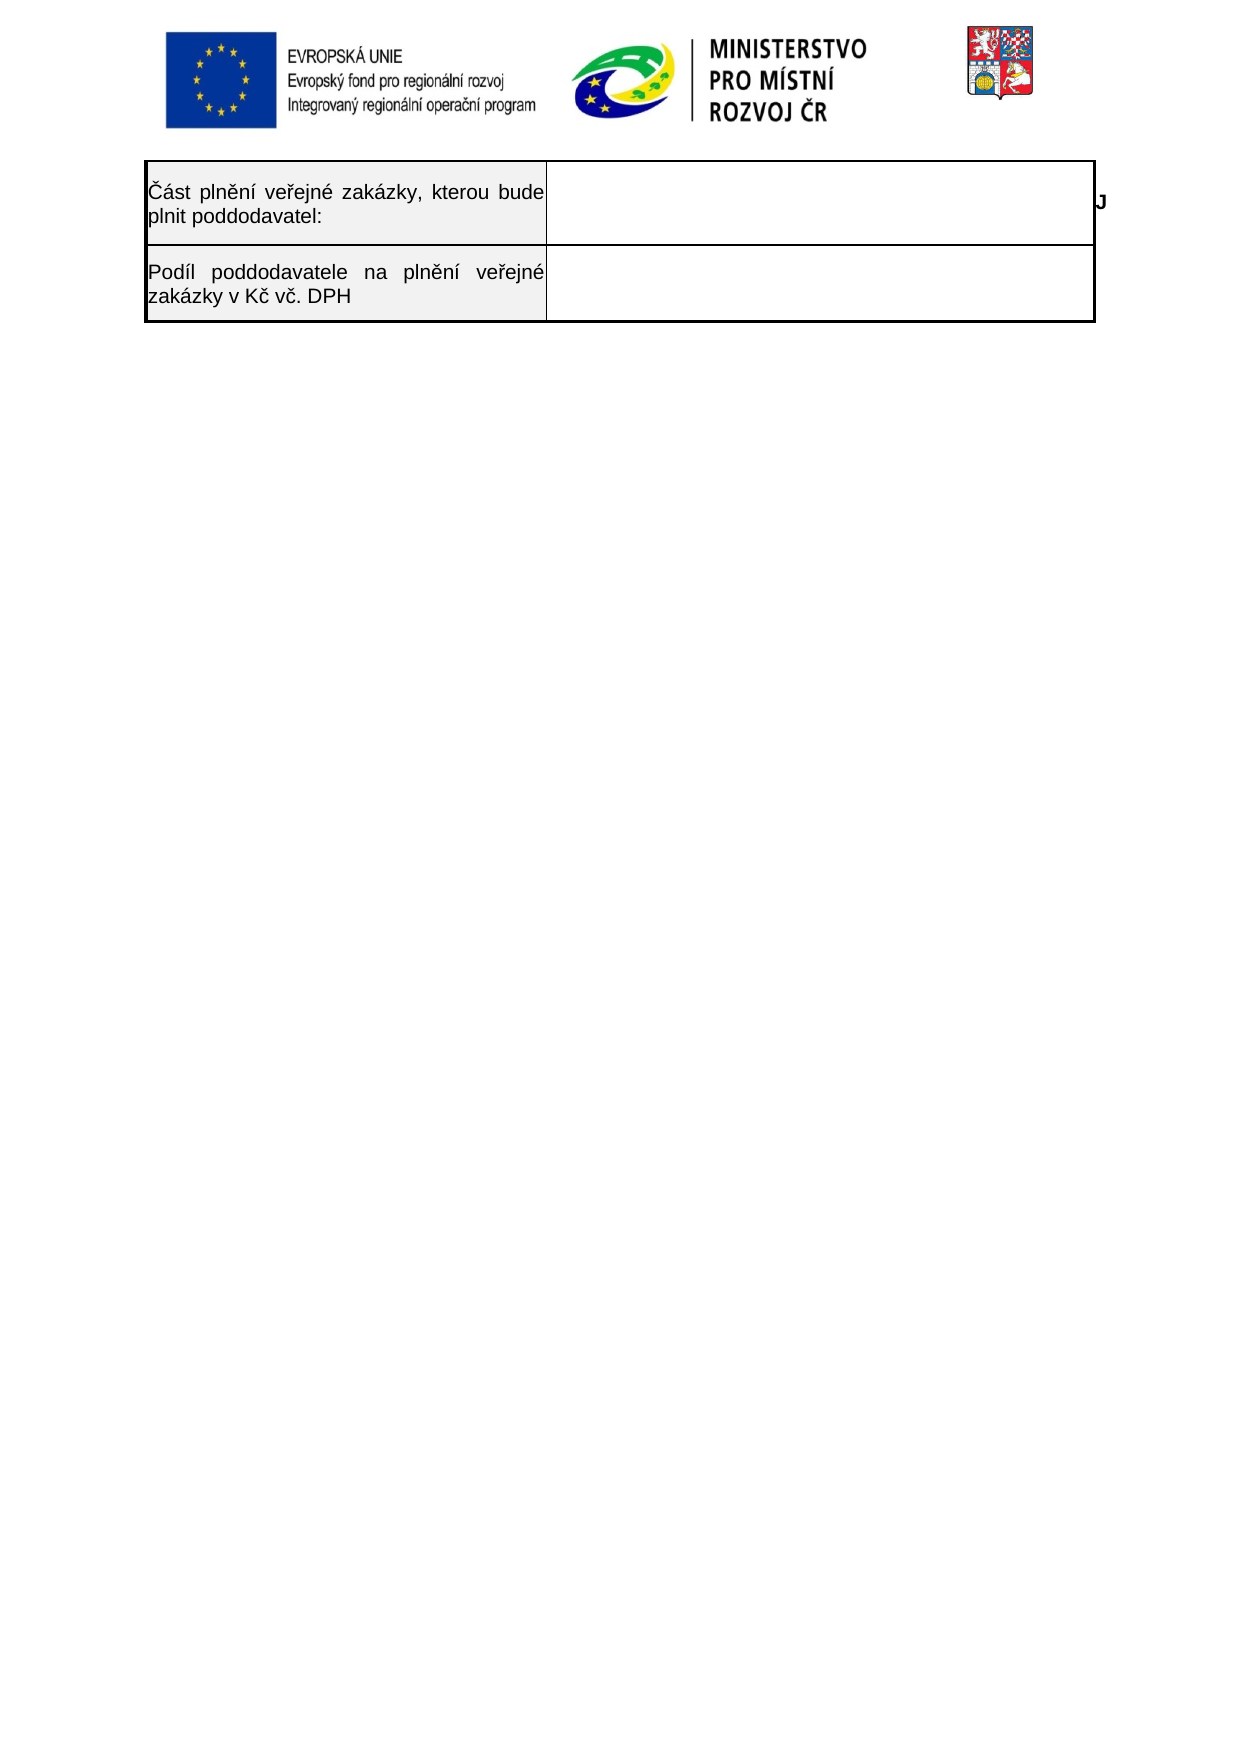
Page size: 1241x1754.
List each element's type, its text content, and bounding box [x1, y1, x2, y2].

table_cell Část plnění veřejné zakázky, kterou bude plnit poddodavatel: [148, 162, 546, 244]
picture [965, 25, 1034, 101]
table_cell Podíl poddodavatele na plnění veřejné zakázky v Kč vč. DPH [148, 246, 546, 320]
table_cell [547, 162, 1093, 244]
picture [141, 0, 890, 161]
table_cell [547, 246, 1093, 320]
